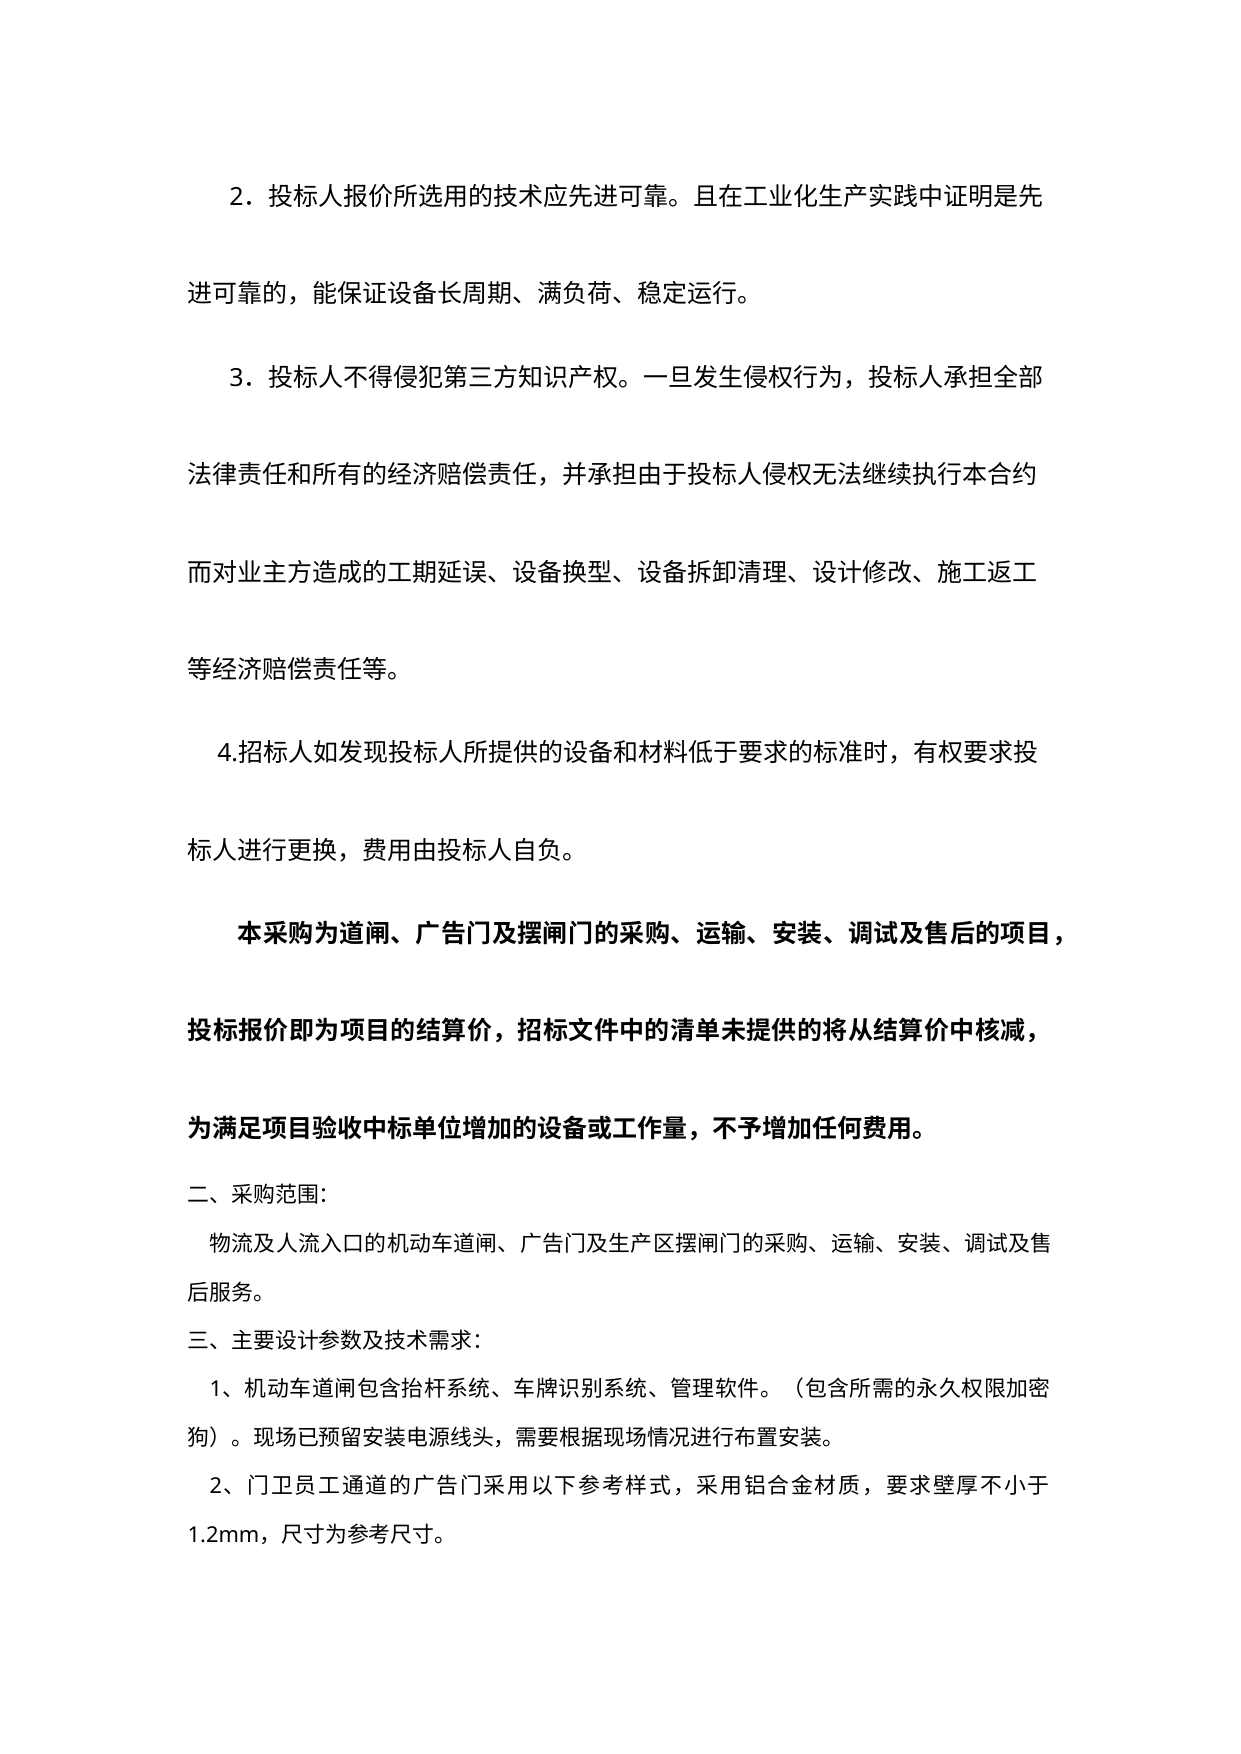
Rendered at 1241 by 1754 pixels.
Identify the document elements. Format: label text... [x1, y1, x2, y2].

text 二、采购范围： [187, 1177, 1053, 1209]
text 三、主要设计参数及技术需求： [187, 1322, 1053, 1355]
text 4.招标人如发现投标人所提供的设备和材料低于要求的标准时，有权要求投标人进行更换，费用由投标人自负。 [187, 718, 1053, 881]
text 本采购为道闸、广告门及摆闸门的采购、运输、安装、调试及售后的项目，投标报价即为项目的结算价，招标文件中的清单未提供的将从结算价中核减，为满足项目验收中标单位增加的设备或工作量，不予增加任何费用。 [187, 899, 1053, 1159]
text 物流及人流入口的机动车道闸、广告门及生产区摆闸门的采购、运输、安装、调试及售后服务。 [187, 1225, 1053, 1307]
text 2、门卫员工通道的广告门采用以下参考样式，采用铝合金材质，要求壁厚不小于1.2mm，尺寸为参考尺寸。 [187, 1468, 1053, 1549]
list 投标人不得侵犯第三方知识产权。一旦发生侵权行为，投标人承担全部法律责任和所有的经济赔偿责任，并承担由于投标人侵权无法继续执行本合约而对业主方造成的工期延误、设备换型、设备拆卸清理、设计修改、施工返工等经济赔偿责任等。 [187, 343, 1053, 700]
text 1、机动车道闸包含抬杆系统、车牌识别系统、管理软件。（包含所需的永久权限加密狗）。现场已预留安装电源线头，需要根据现场情况进行布置安装。 [187, 1371, 1053, 1452]
list 投标人报价所选用的技术应先进可靠。且在工业化生产实践中证明是先进可靠的，能保证设备长周期、满负荷、稳定运行。 [187, 162, 1053, 324]
